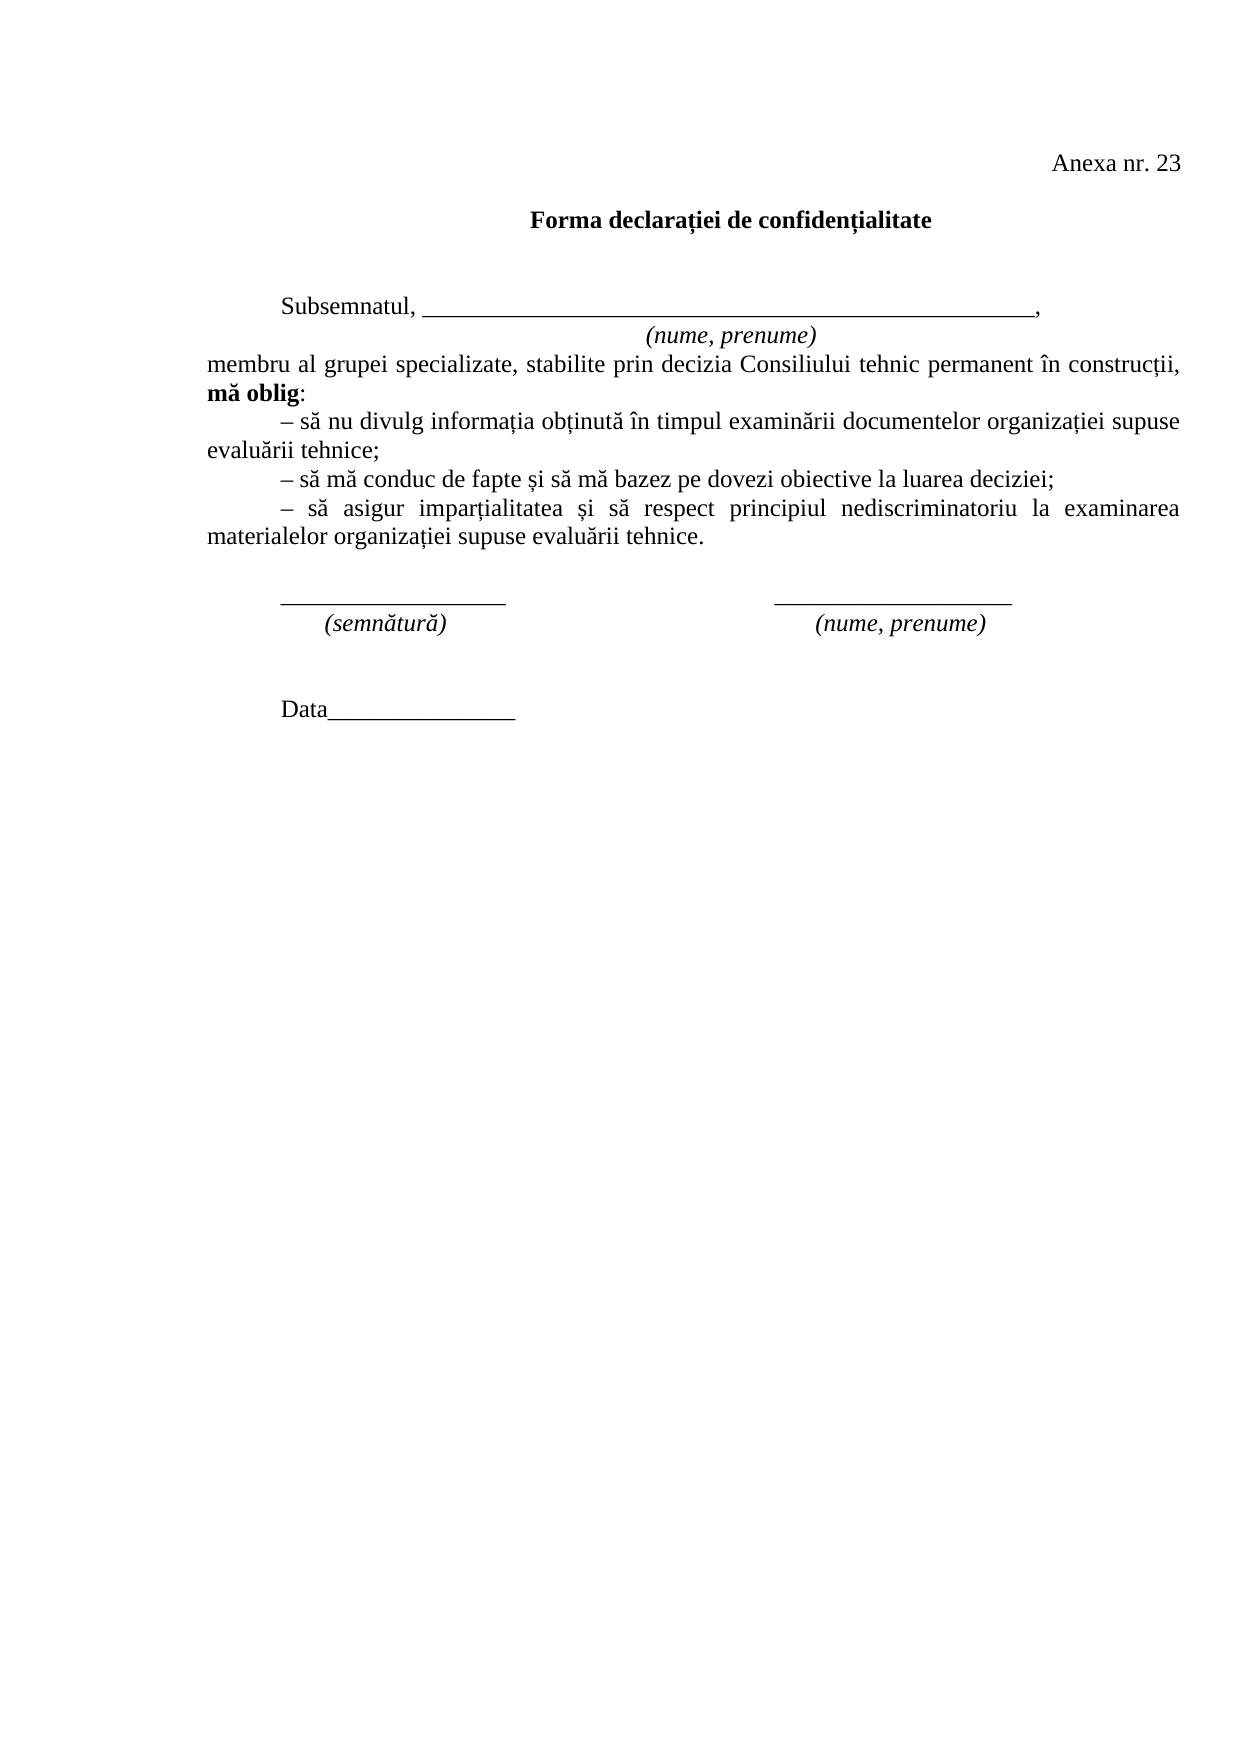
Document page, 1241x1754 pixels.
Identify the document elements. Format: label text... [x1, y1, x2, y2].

text Subsemnatul, _________________________________________________, [207, 291, 1181, 320]
text – să mă conduc de fapte și să mă bazez pe dovezi obiective la luarea deciziei; [207, 464, 1181, 493]
text __________________ ___________________ [207, 579, 1181, 608]
text membru al grupei specializate, stabilite prin decizia Consiliului tehnic permanent în construcții, mă oblig: [207, 349, 1181, 406]
text Data_______________ [207, 694, 1181, 723]
text Forma declarației de confidențialitate [207, 205, 1181, 234]
text (semnătură) (nume, prenume) [207, 608, 1181, 636]
text Anexa nr. 23 [207, 148, 1181, 176]
text – să asigur imparțialitatea și să respect principiul nediscriminatoriu la examinarea materialelor organizației supuse evaluării tehnice. [207, 493, 1181, 550]
text (nume, prenume) [207, 320, 1181, 349]
text – să nu divulg informația obținută în timpul examinării documentelor organizației supuse evaluării tehnice; [207, 406, 1181, 464]
